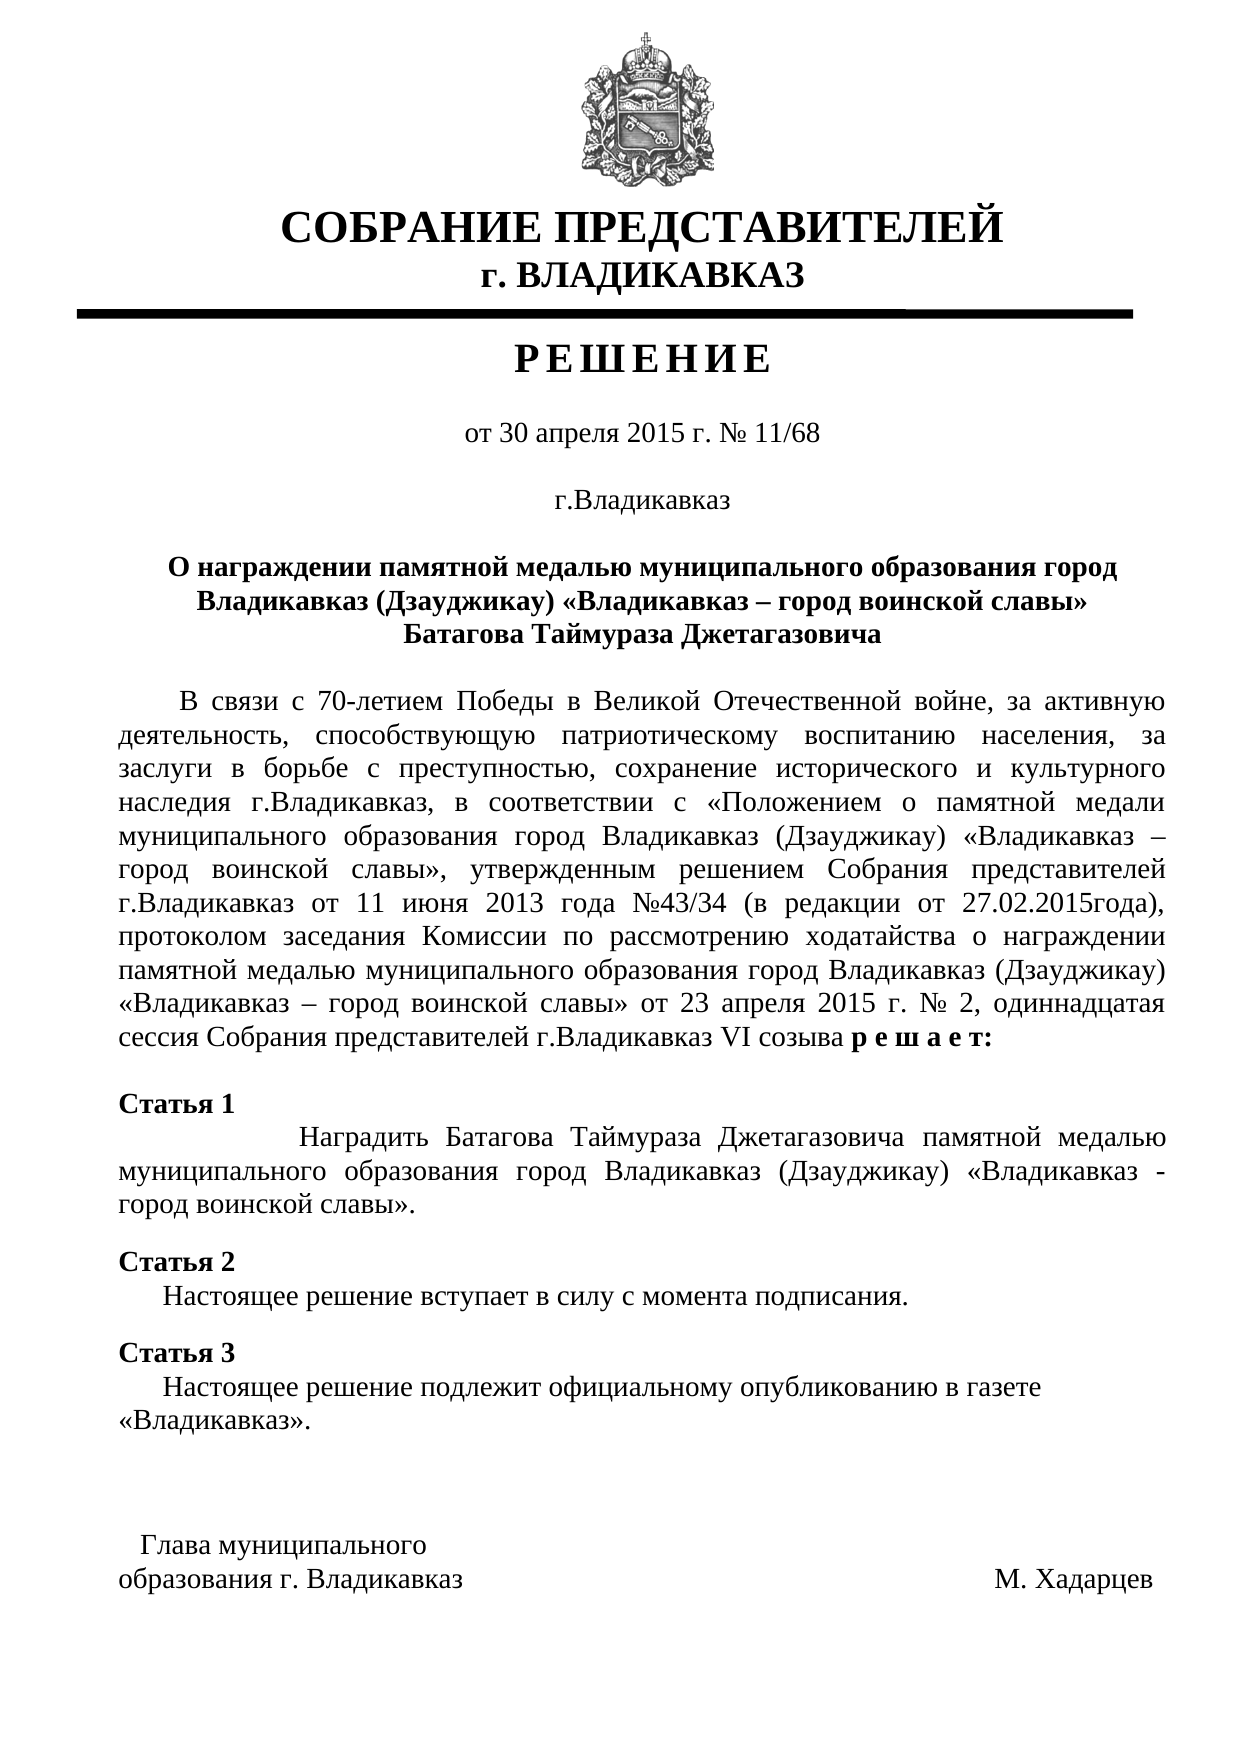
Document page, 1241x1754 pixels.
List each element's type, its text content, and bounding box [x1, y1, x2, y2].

text Статья 2 [118, 1244, 1167, 1278]
text Настоящее решение подлежит официальному опубликованию в газете «Владикавказ». [118, 1369, 1167, 1436]
text образования г. Владикавказ М. Хадарцев [118, 1561, 1167, 1594]
text Батагова Таймураза Джетагазовича [118, 616, 1167, 650]
text В связи с 70-летием Победы в Великой Отечественной войне, за активную деятельность, способствующую патриотическому воспитанию населения, за заслуги в борьбе с преступностью, сохранение исторического и культурного наследия г.Владикавказ, в соответствии с «Положением о памятной медали муниципального образования город Владикавказ (Дзауджикау) «Владикавказ – город воинской славы», утвержденным решением Собрания представителей г.Владикавказ от 11 июня 2013 года №43/34 (в редакции от 27.02.2015года), протоколом заседания Комиссии по рассмотрению ходатайства о награждении памятной медалью муниципального образования город Владикавказ (Дзауджикау) «Владикавказ – город воинской славы» от 23 апреля 2015 г. № 2, одиннадцатая сессия Собрания представителей г.Владикавказ VI созыва р е ш а е т: [118, 683, 1167, 1052]
text Наградить Батагова Таймураза Джетагазовича памятной медалью муниципального образования город Владикавказ (Дзауджикау) «Владикавказ - город воинской славы». [118, 1119, 1167, 1220]
text г.Владикавказ [118, 482, 1167, 516]
text от 30 апреля 2015 г. № 11/68 [118, 415, 1167, 449]
title О награждении памятной медалью муниципального образования город Владикавказ (Дзауджикау) «Владикавказ – город воинской славы» [118, 549, 1167, 616]
title СОБРАНИЕ ПРЕДСТАВИТЕЛЕЙ [118, 199, 1167, 252]
text Настоящее решение вступает в силу с момента подписания. [118, 1278, 1167, 1311]
text РЕШЕНИЕ [118, 334, 1167, 382]
text г. ВЛАДИКАВКАЗ [118, 252, 1167, 295]
text Статья 1 [118, 1086, 1167, 1119]
text Статья 3 [118, 1335, 1167, 1369]
text Глава муниципального [118, 1527, 1167, 1561]
